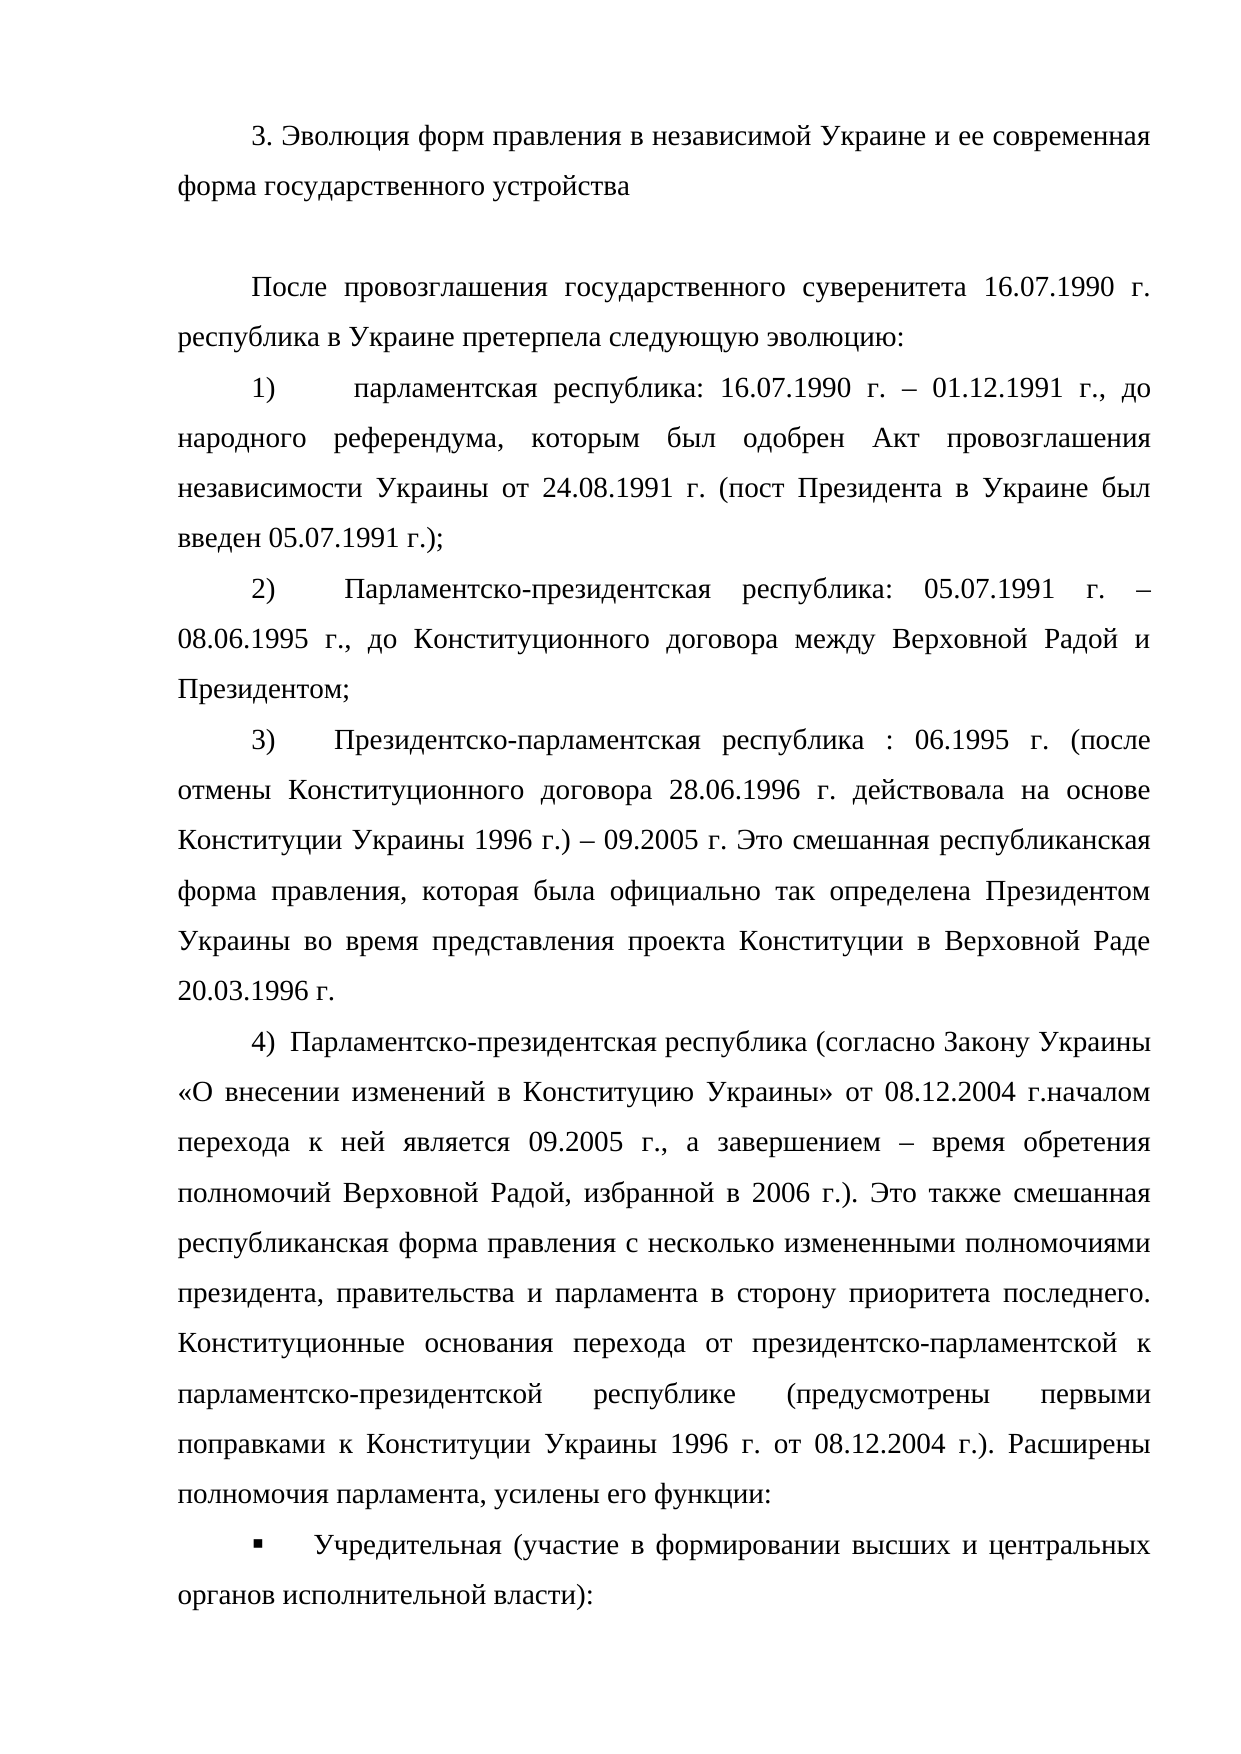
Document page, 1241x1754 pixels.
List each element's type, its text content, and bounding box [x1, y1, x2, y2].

list Парламентско-президентская республика (согласно Закону Украины «О внесении изменений в Конституцию Украины» от 08.12.2004 г.началом перехода к ней является ., а завершением – время обретения полномочий Верховной Радой, избранной в .). Это также смешанная республиканская форма правления с несколько измененными полномочиями президента, правительства и парламента в сторону приоритета последнего. Конституционные основания перехода от президентско-парламентской к парламентско-президентской республике (предусмотрены первыми поправками к Конституции Украины . от 08.12.2004 г.). Расширены полномочия парламента, усилены его функции: [177, 1024, 1152, 1510]
text После провозглашения государственного суверенитета 16.07.1990 г. республика в Украине претерпела следующую эволюцию: [177, 269, 1152, 353]
list Президентско-парламентская республика : . (после отмены Конституционного договора 28.06.1996 г. действовала на основе Конституции Украины .) – . Это смешанная республиканская форма правления, которая была официально так определена Президентом Украины во время представления проекта Конституции в Верховной Раде 20.03.1996 г. [177, 722, 1152, 1007]
list парламентская республика: 16.07.1990 г. – 01.12.1991 г., до народного референдума, которым был одобрен Акт провозглашения независимости Украины от 24.08.1991 г. (пост Президента в Украине был введен 05.07.1991 г.); [177, 370, 1152, 554]
list Учредительная (участие в формировании высших и центральных органов исполнительной власти): [177, 1527, 1152, 1611]
list Парламентско-президентская республика: 05.07.1991 г. – 08.06.1995 г., до Конституционного договора между Верховной Радой и Президентом; [177, 571, 1152, 705]
text 3. Эволюция форм правления в независимой Украине и ее современная форма государственного устройства [177, 118, 1152, 202]
